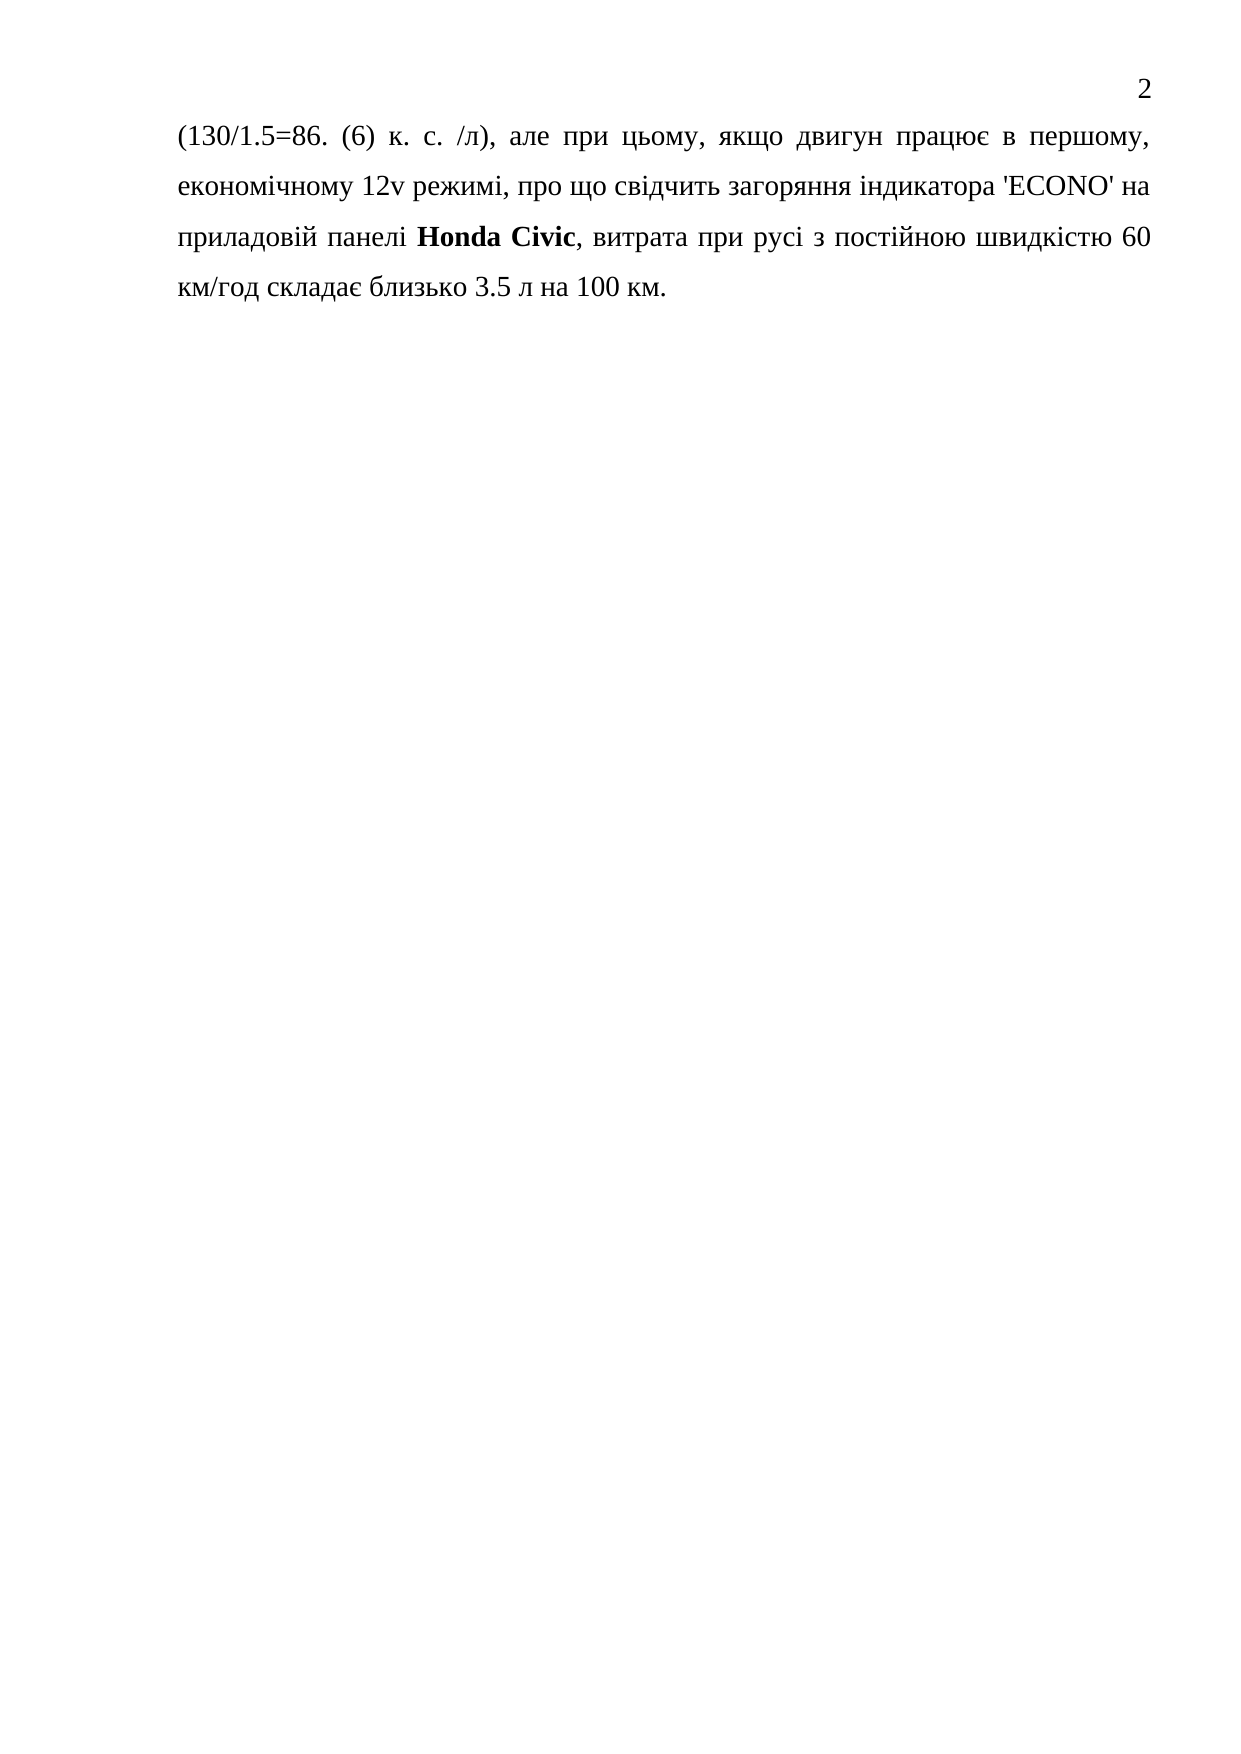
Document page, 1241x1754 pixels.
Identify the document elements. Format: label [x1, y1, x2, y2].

text [177, 118, 1152, 303]
